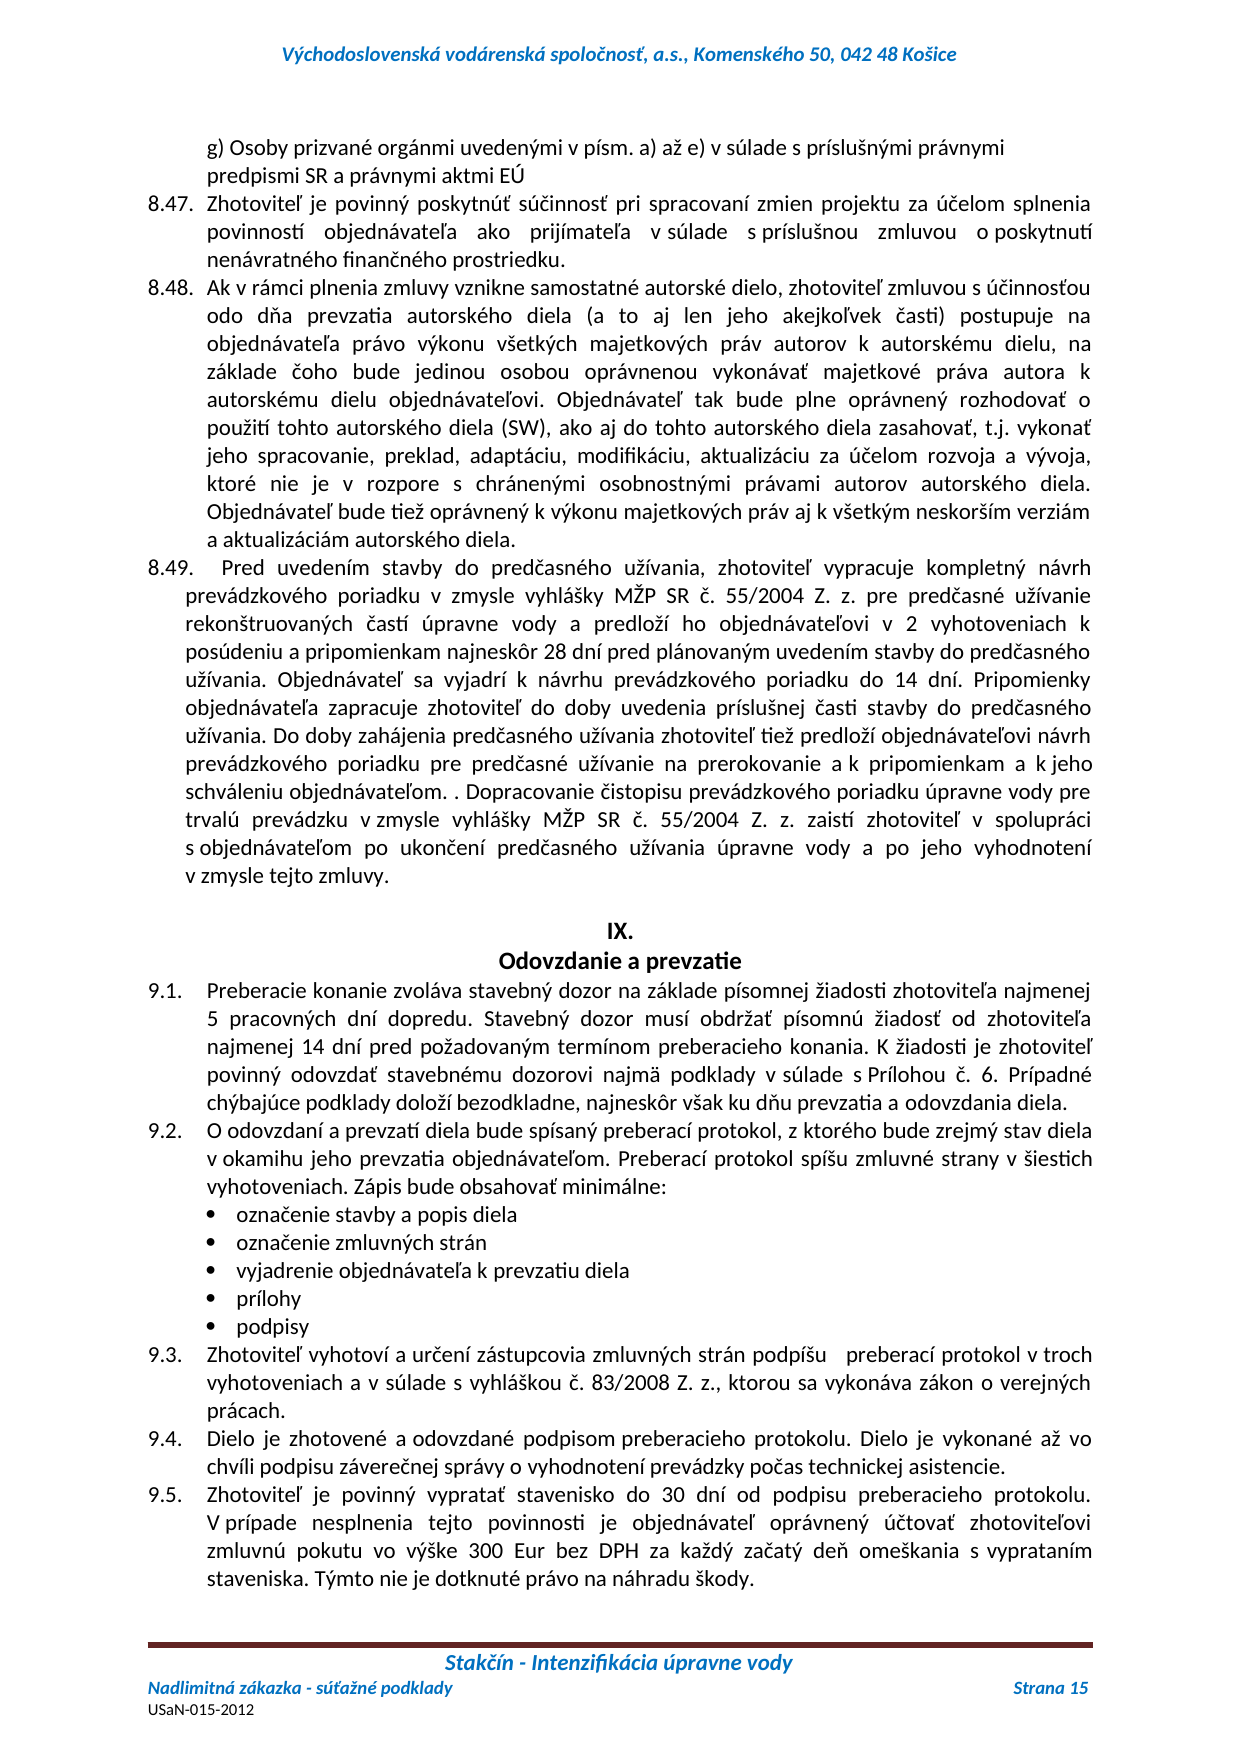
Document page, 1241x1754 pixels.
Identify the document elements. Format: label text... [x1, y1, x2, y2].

list označenie stavby a popis diela [207, 1200, 1093, 1228]
list O odovzdaní a prevzatí diela bude spísaný preberací protokol, z ktorého bude zrejmý stav diela v okamihu jeho prevzatia objednávateľom. Preberací protokol spíšu zmluvné strany v šiestich vyhotoveniach. Zápis bude obsahovať minimálne: [148, 1116, 1093, 1200]
list vyjadrenie objednávateľa k prevzatiu diela [207, 1256, 1093, 1284]
list Zhotoviteľ je povinný vypratať stavenisko do 30 dní od podpisu preberacieho protokolu. V prípade nesplnenia tejto povinnosti je objednávateľ oprávnený účtovať zhotoviteľovi zmluvnú pokutu vo výške 300 Eur bez DPH za každý začatý deň omeškania s vyprataním staveniska. Týmto nie je dotknuté právo na náhradu škody. [148, 1480, 1093, 1592]
list podpisy [207, 1312, 1093, 1340]
list Zhotoviteľ vyhotoví a určení zástupcovia zmluvných strán podpíšu preberací protokol v troch vyhotoveniach a v súlade s vyhláškou č. 83/2008 Z. z., ktorou sa vykonáva zákon o verejných prácach. [148, 1340, 1093, 1424]
text g) Osoby prizvané orgánmi uvedenými v písm. a) až e) v súlade s príslušnými právnymi predpismi SR a právnymi aktmi EÚ [207, 133, 1093, 189]
list Zhotoviteľ je povinný poskytnúť súčinnosť pri spracovaní zmien projektu za účelom splnenia povinností objednávateľa ako prijímateľa v súlade s príslušnou zmluvou o poskytnutí nenávratného finančného prostriedku. [148, 189, 1093, 273]
text IX. [148, 915, 1093, 945]
list Dielo je zhotovené a odovzdané podpisom preberacieho protokolu. Dielo je vykonané až vo chvíli podpisu záverečnej správy o vyhodnotení prevádzky počas technickej asistencie. [148, 1424, 1093, 1480]
list Ak v rámci plnenia zmluvy vznikne samostatné autorské dielo, zhotoviteľ zmluvou s účinnosťou odo dňa prevzatia autorského diela (a to aj len jeho akejkoľvek časti) postupuje na objednávateľa právo výkonu všetkých majetkových práv autorov k autorskému dielu, na základe čoho bude jedinou osobou oprávnenou vykonávať majetkové práva autora k autorskému dielu objednávateľovi. Objednávateľ tak bude plne oprávnený rozhodovať o použití tohto autorského diela (SW), ako aj do tohto autorského diela zasahovať, t.j. vykonať jeho spracovanie, preklad, adaptáciu, modifikáciu, aktualizáciu za účelom rozvoja a vývoja, ktoré nie je v rozpore s chránenými osobnostnými právami autorov autorského diela. Objednávateľ bude tiež oprávnený k výkonu majetkových práv aj k všetkým neskorším verziám a aktualizáciám autorského diela. [148, 273, 1093, 553]
list Pred uvedením stavby do predčasného užívania, zhotoviteľ vypracuje kompletný návrh prevádzkového poriadku v zmysle vyhlášky MŽP SR č. 55/2004 Z. z. pre predčasné užívanie rekonštruovaných častí úpravne vody a predloží ho objednávateľovi v 2 vyhotoveniach k posúdeniu a pripomienkam najneskôr 28 dní pred plánovaným uvedením stavby do predčasného užívania. Objednávateľ sa vyjadrí k návrhu prevádzkového poriadku do 14 dní. Pripomienky objednávateľa zapracuje zhotoviteľ do doby uvedenia príslušnej časti stavby do predčasného užívania. Do doby zahájenia predčasného užívania zhotoviteľ tiež predloží objednávateľovi návrh prevádzkového poriadku pre predčasné užívanie na prerokovanie a k pripomienkam a k jeho schváleniu objednávateľom. . Dopracovanie čistopisu prevádzkového poriadku úpravne vody pre trvalú prevádzku v zmysle vyhlášky MŽP SR č. 55/2004 Z. z. zaistí zhotoviteľ v spolupráci s objednávateľom po ukončení predčasného užívania úpravne vody a po jeho vyhodnotení v zmysle tejto zmluvy. [148, 553, 1093, 889]
list Preberacie konanie zvoláva stavebný dozor na základe písomnej žiadosti zhotoviteľa najmenej 5 pracovných dní dopredu. Stavebný dozor musí obdržať písomnú žiadosť od zhotoviteľa najmenej 14 dní pred požadovaným termínom preberacieho konania. K žiadosti je zhotoviteľ povinný odovzdať stavebnému dozorovi najmä podklady v súlade s Prílohou č. 6. Prípadné chýbajúce podklady doloží bezodkladne, najneskôr však ku dňu prevzatia a odovzdania diela. [148, 976, 1093, 1116]
list označenie zmluvných strán [207, 1228, 1093, 1256]
list prílohy [207, 1284, 1093, 1312]
text Odovzdanie a prevzatie [148, 945, 1093, 976]
